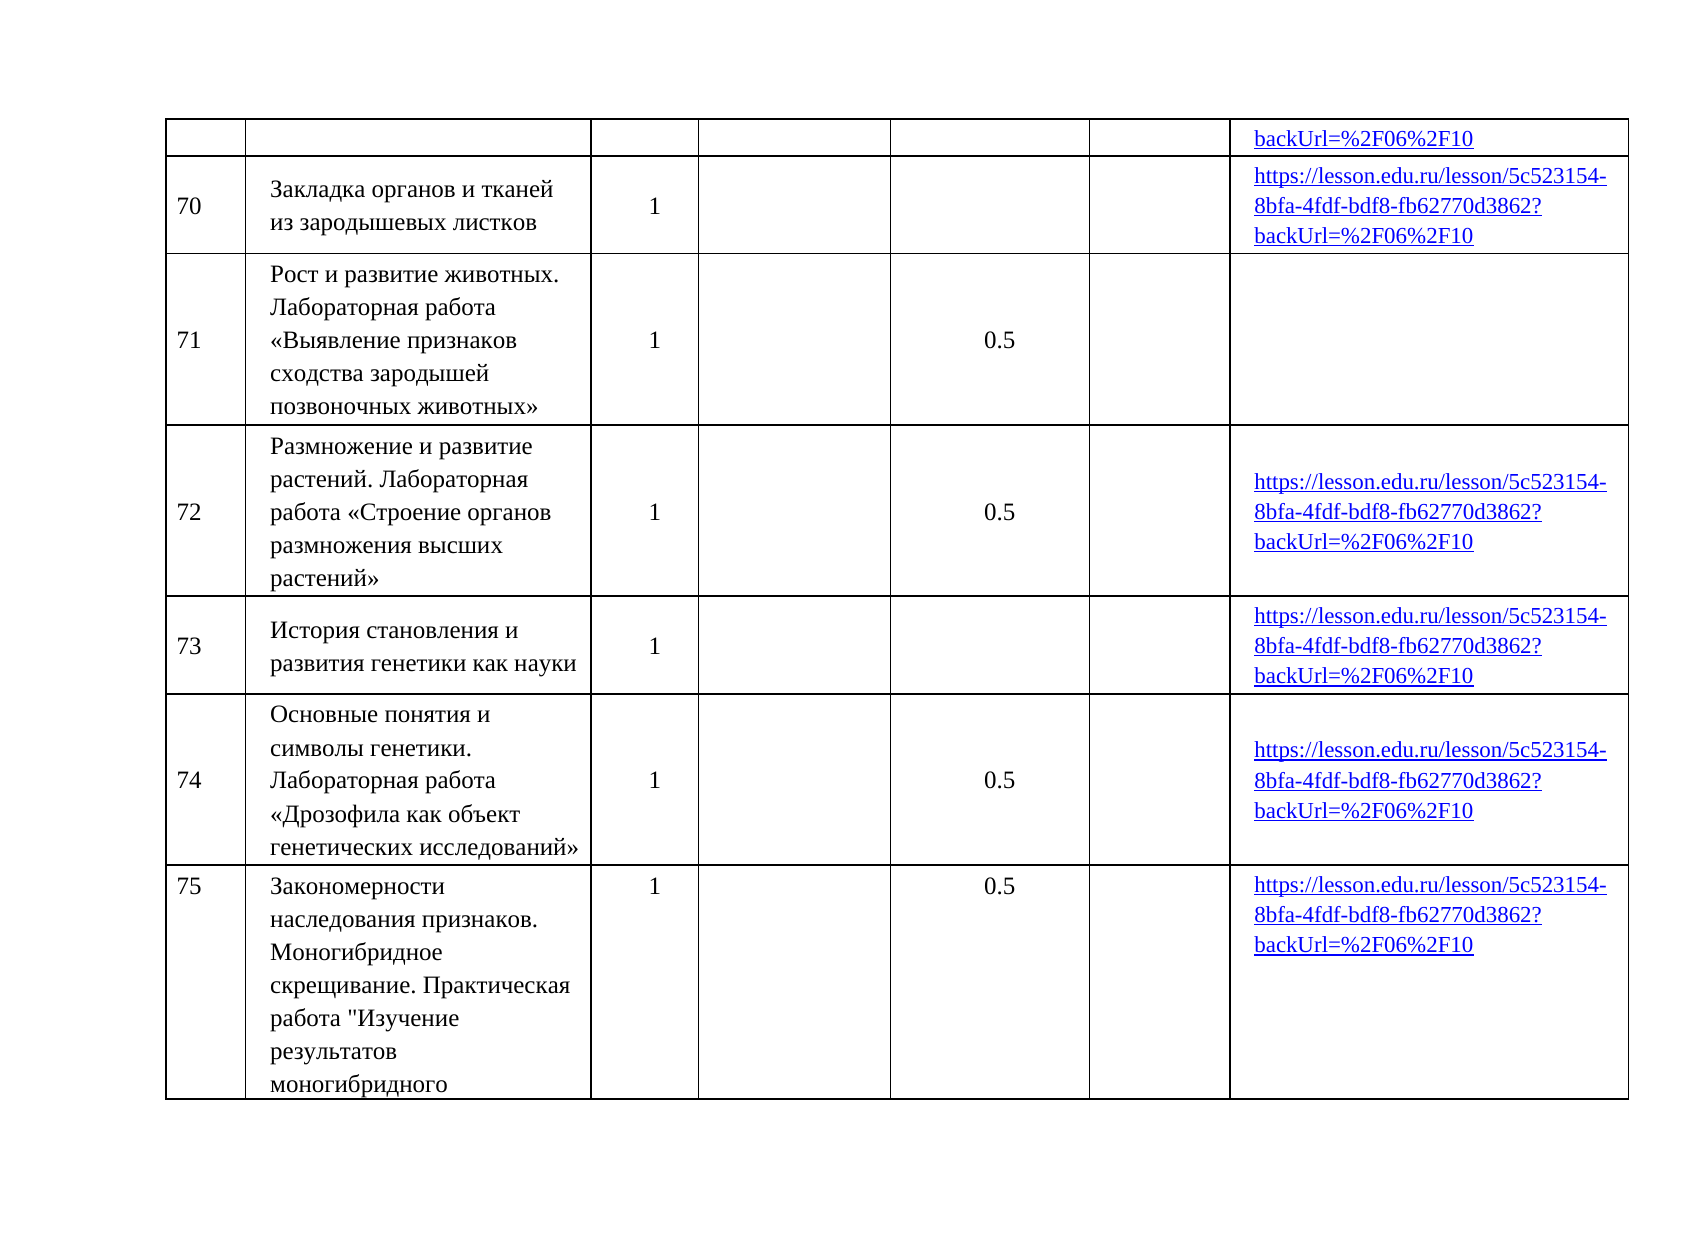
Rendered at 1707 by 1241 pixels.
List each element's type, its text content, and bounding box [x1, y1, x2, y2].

table_cell https://lesson.edu.ru/lesson/5c523154-8bfa-4fdf-bdf8-fb62770d3862?backUrl=%2F06%2F10 [1231, 695, 1628, 864]
table_cell [1090, 254, 1229, 424]
table_cell [891, 157, 1089, 252]
table_cell [699, 426, 890, 595]
table_cell 1 [592, 254, 698, 424]
table_cell 73 [167, 597, 245, 693]
table_cell [1090, 426, 1229, 595]
table_cell 1 [592, 426, 698, 595]
table_cell 1 [592, 866, 698, 1098]
table_cell 75 [167, 866, 245, 1098]
table_cell https://lesson.edu.ru/lesson/5c523154-8bfa-4fdf-bdf8-fb62770d3862?backUrl=%2F06%2F10 [1231, 426, 1628, 595]
table_cell 1 [592, 695, 698, 864]
table_cell 72 [167, 426, 245, 595]
table_cell 0.5 [891, 866, 1089, 1098]
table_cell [1231, 866, 1628, 1098]
table_cell [1090, 695, 1229, 864]
table_cell 70 [167, 157, 245, 252]
table_cell [1090, 866, 1229, 1098]
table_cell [246, 866, 590, 1098]
table_cell [1090, 157, 1229, 252]
table_cell 1 [592, 157, 698, 252]
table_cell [246, 120, 590, 155]
table_cell [891, 597, 1089, 693]
table_cell Основные понятия и символы генетики. Лабораторная работа «Дрозофила как объект генетических исследований» [246, 695, 590, 864]
table_cell 0.5 [891, 695, 1089, 864]
table_cell 74 [167, 695, 245, 864]
table_cell [699, 597, 890, 693]
table_cell 0.5 [891, 426, 1089, 595]
table_cell [1090, 597, 1229, 693]
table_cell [1231, 157, 1628, 252]
table_cell 71 [167, 254, 245, 424]
table_cell Размножение и развитие растений. Лабораторная работа «Строение органов размножения высших растений» [246, 426, 590, 595]
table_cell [1231, 120, 1628, 155]
table_cell Рост и развитие животных. Лабораторная работа «Выявление признаков сходства зародышей позвоночных животных» [246, 254, 590, 424]
table_cell [699, 866, 890, 1098]
table_cell 1 [592, 597, 698, 693]
table_cell https://lesson.edu.ru/lesson/5c523154-8bfa-4fdf-bdf8-fb62770d3862?backUrl=%2F06%2F10 [1231, 597, 1628, 693]
table_cell Закладка органов и тканей из зародышевых листков [246, 157, 590, 252]
table_cell [1090, 120, 1229, 155]
table_cell 69 [167, 120, 245, 155]
table_cell [699, 120, 890, 155]
table_cell [1231, 254, 1628, 424]
table_cell [699, 157, 890, 252]
table_cell История становления и развития генетики как науки [246, 597, 590, 693]
table_cell [699, 695, 890, 864]
table_cell 0.5 [891, 254, 1089, 424]
table_cell [699, 254, 890, 424]
table_cell 1 [592, 120, 698, 155]
table_cell [891, 120, 1089, 155]
